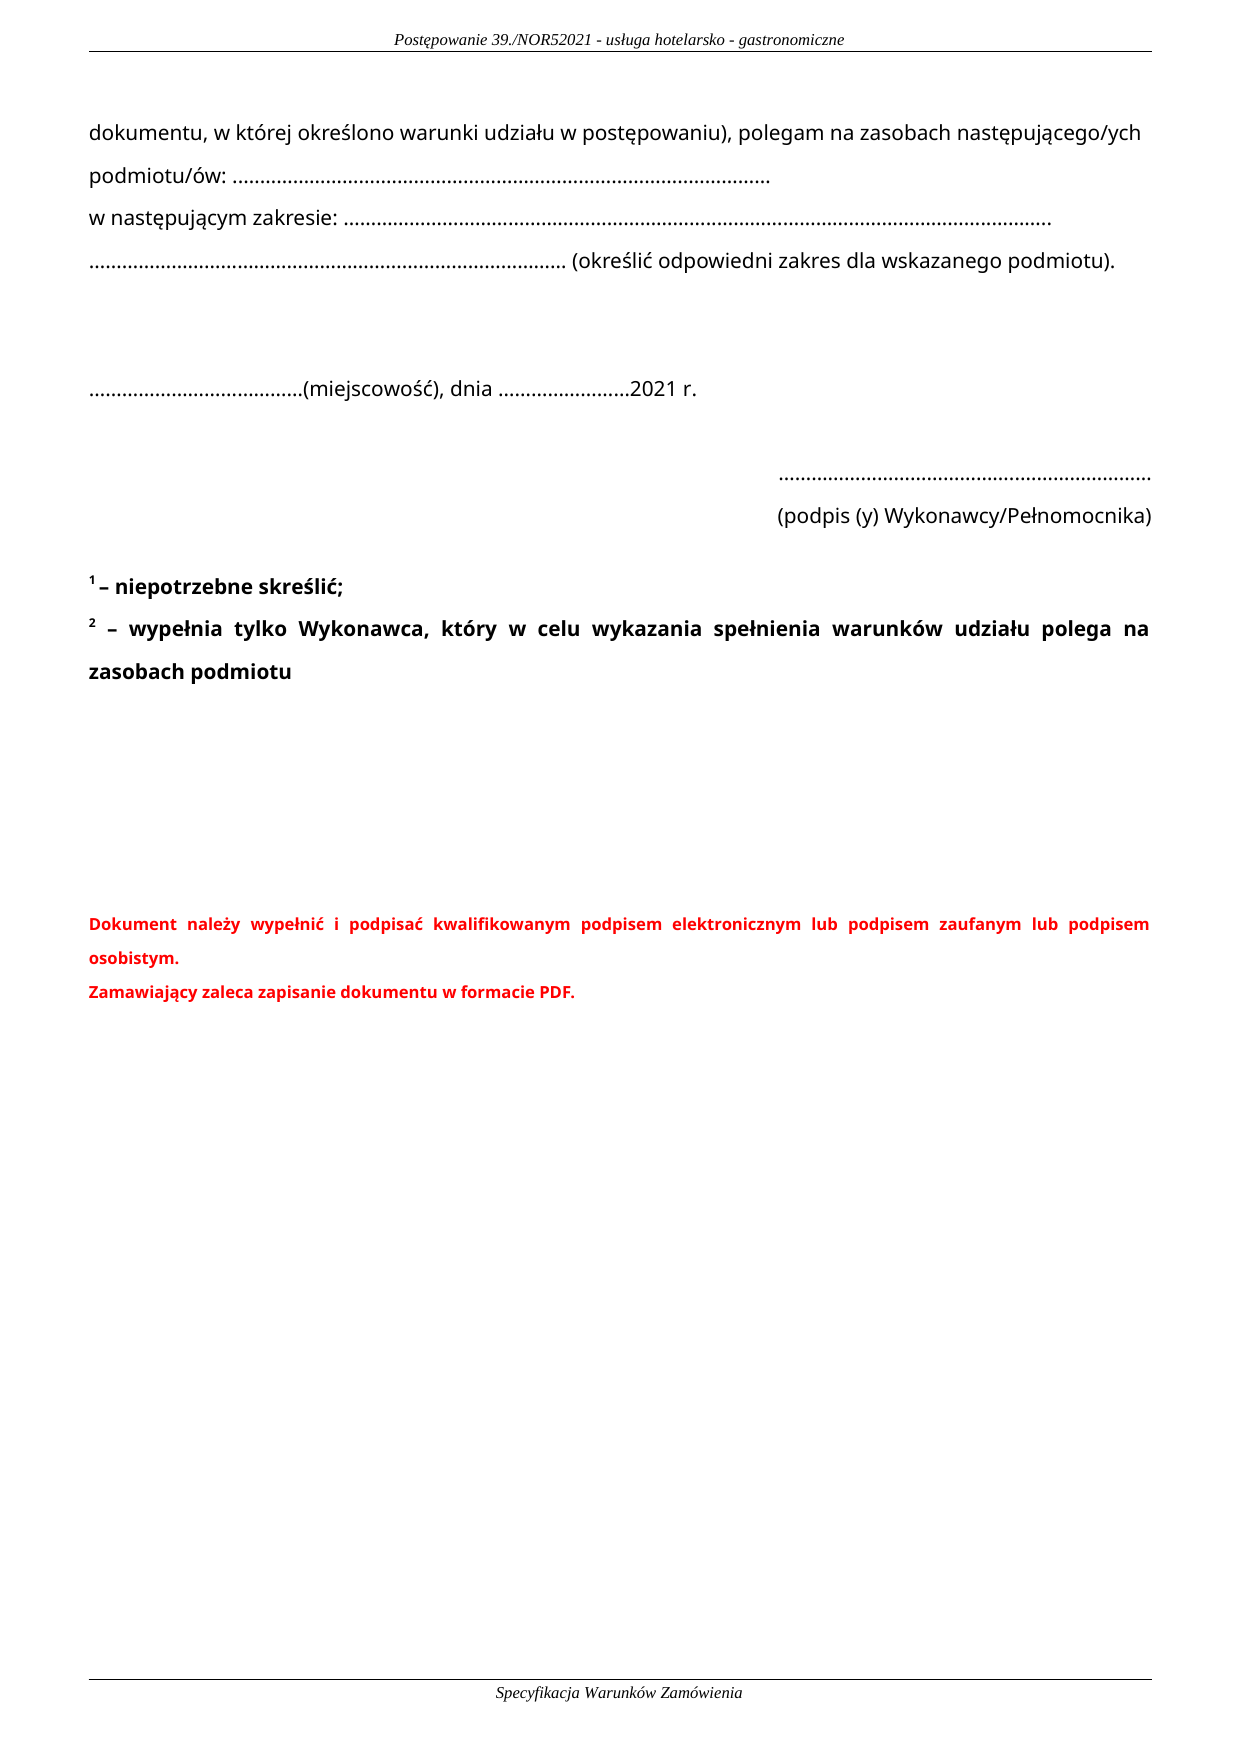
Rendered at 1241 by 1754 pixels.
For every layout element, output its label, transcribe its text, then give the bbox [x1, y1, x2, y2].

text Zamawiający zaleca zapisanie dokumentu w formacie PDF. [89, 981, 1152, 1003]
text ……………………………………..…………………… [89, 458, 1152, 487]
text Dokument należy wypełnić i podpisać kwalifikowanym podpisem elektronicznym lub podpisem zaufanym lub podpisem osobistym. [89, 913, 1152, 969]
text …………………………………………………………………………… (określić odpowiedni zakres dla wskazanego podmiotu). [89, 246, 1152, 274]
text …………………………………(miejscowość), dnia ……………………2021 r. [89, 374, 1152, 402]
text w następującym zakresie: …………………………………………………………..…………………………………………..……….. [89, 203, 1152, 232]
text 2 – wypełnia tylko Wykonawca, który w celu wykazania spełnienia warunków udziału polega na zasobach podmiotu [89, 614, 1152, 686]
text 1 – niepotrzebne skreślić; [89, 572, 1152, 600]
text (podpis (y) Wykonawcy/Pełnomocnika) [89, 501, 1152, 529]
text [89, 118, 1152, 189]
